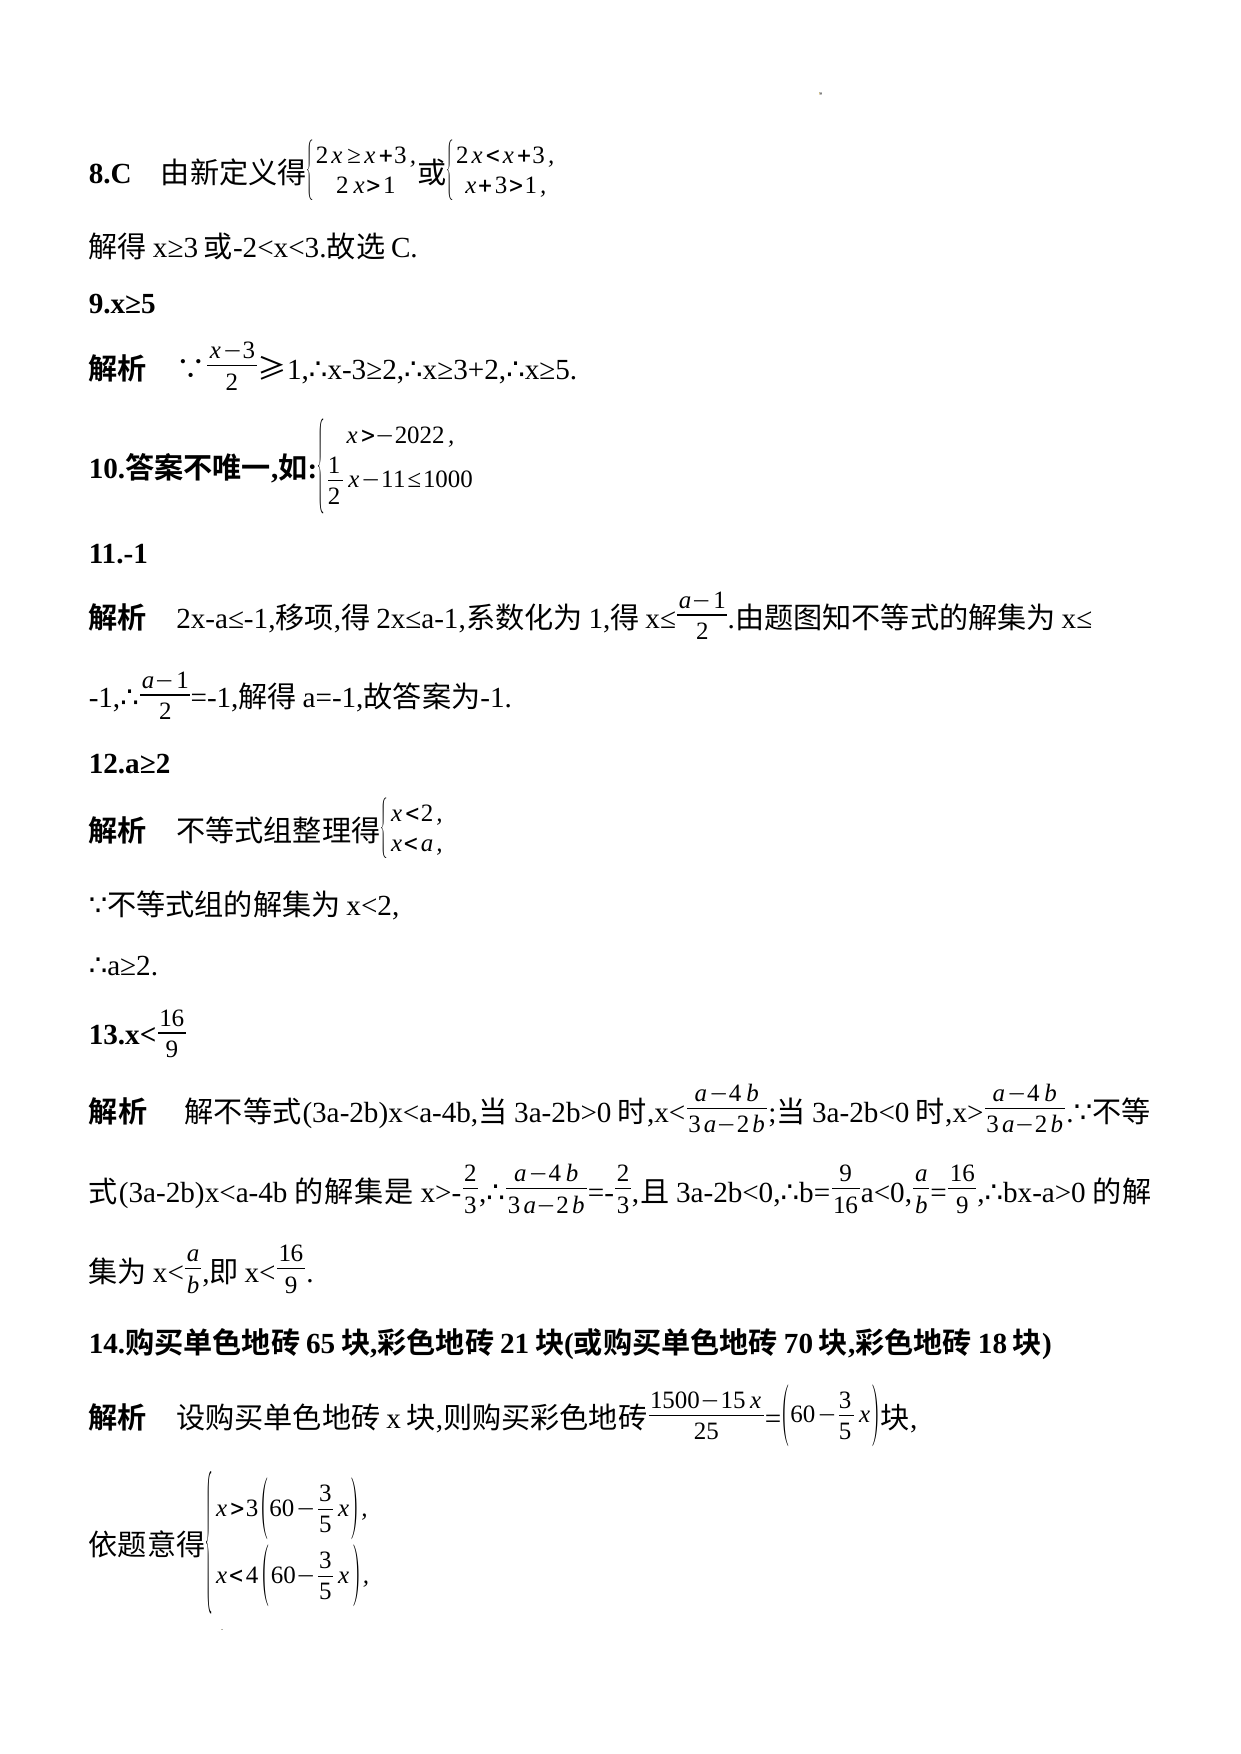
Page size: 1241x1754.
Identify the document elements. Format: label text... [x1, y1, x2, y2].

text ∵不等式组的解集为x<2, [88, 881, 1152, 923]
text ∴a≥2. [88, 944, 1152, 984]
text 解析 ∵≥1,∴x-3≥2,∴x≥3+2,∴x≥5. [88, 337, 1152, 396]
text 8.C 由新定义得或 [88, 139, 1152, 202]
text 依题意得 [88, 1470, 1152, 1615]
text 解析 2x-a≤-1,移项,得2x≤a-1,系数化为1,得x≤.由题图知不等式的解集为x≤ [88, 586, 1152, 645]
text 14.购买单色地砖65块,彩色地砖21块(或购买单色地砖70块,彩色地砖18块) [88, 1320, 1152, 1362]
text 9.x≥5 [88, 287, 1152, 320]
text 解析 不等式组整理得 [88, 797, 1152, 860]
text 10.答案不唯一,如: [88, 417, 1152, 515]
text 解得x≥3或-2<x<3.故选C. [88, 223, 1152, 265]
text 12.a≥2 [88, 746, 1152, 780]
text -1,∴=-1,解得a=-1,故答案为-1. [88, 666, 1152, 725]
text 13.x< [88, 1004, 1152, 1063]
text 解析 设购买单色地砖x块,则购买彩色地砖=块, [88, 1383, 1152, 1448]
text 解析 解不等式(3a-2b)x<a-4b,当3a-2b>0时,x<;当3a-2b<0时,x>.∵不等式(3a-2b)x<a-4b的解集是x>-,∴=-,且3a-2b<0,∴b=a<0,=,∴bx-a>0的解集为x<,即x<. [88, 1080, 1152, 1299]
text 11.-1 [88, 536, 1152, 569]
